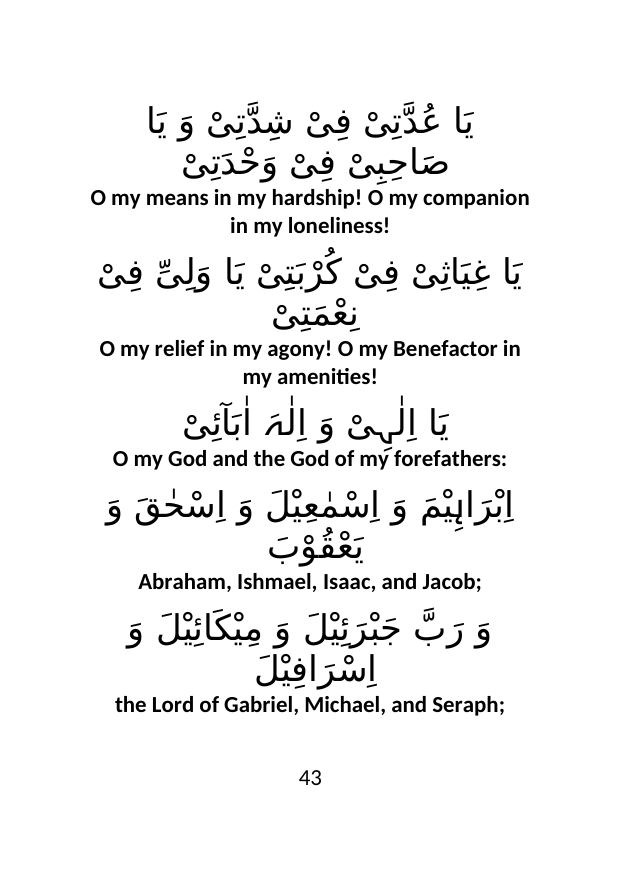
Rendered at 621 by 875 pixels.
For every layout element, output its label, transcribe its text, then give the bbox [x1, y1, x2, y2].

text O my God and the God of my forefathers: [90, 444, 530, 472]
text یَا عُدَّتِیْ فِیْ شِدَّتِیْ وَ یَا صَاحِبِیْ فِیْ وَحْدَتِیْ [90, 101, 530, 183]
text O my means in my hardship! O my companion in my loneliness! [90, 183, 530, 239]
text Abraham, Ishmael, Isaac, and Jacob; [90, 567, 530, 595]
text وَ رَبَّ جَبْرَئِیْلَ وَ مِیْکَائِیْلَ وَ اِسْرَافِیْلَ [90, 607, 530, 690]
text the Lord of Gabriel, Michael, and Seraph; [90, 690, 530, 718]
text یَا اِلٰہِیْ وَ اِلٰہَ اٰبَآئِیْ [90, 403, 530, 444]
text یَا غِیَاثِیْ فِیْ کُرْبَتِیْ یَا وَلِیِّ فِیْ نِعْمَتِیْ [90, 252, 530, 334]
text O my relief in my agony! O my Benefactor in my amenities! [90, 334, 530, 390]
text اِبْرَاہِیْمَ وَ اِسْمٰعِیْلَ وَ اِسْحٰقَ وَ یَعْقُوْبَ [90, 484, 530, 567]
